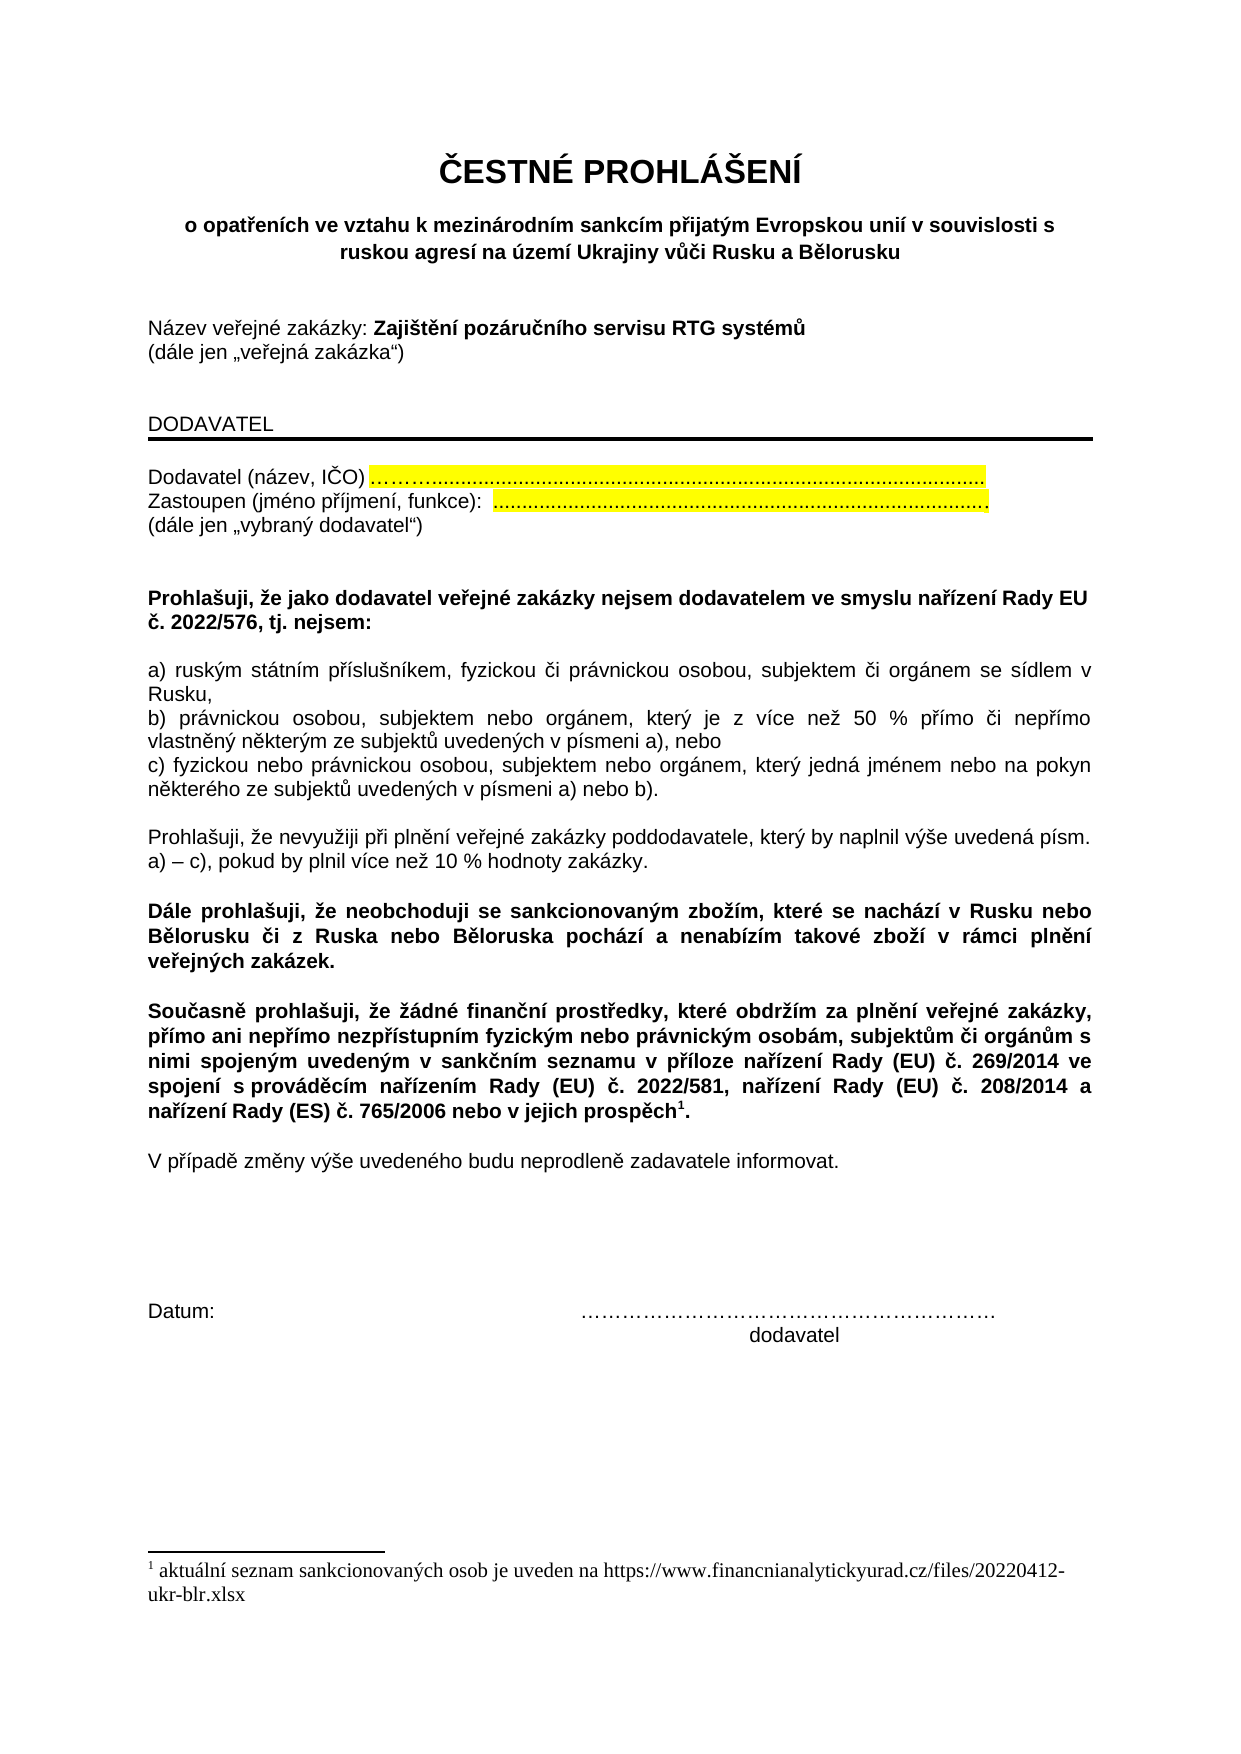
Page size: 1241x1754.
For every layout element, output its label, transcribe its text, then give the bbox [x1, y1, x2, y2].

text Prohlašuji, že nevyužiji při plnění veřejné zakázky poddodavatele, který by naplnil výše uvedená písm. a) – c), pokud by plnil více než 10 % hodnoty zakázky. [148, 825, 1093, 873]
text Zastoupen (jméno příjmení, funkce): ...................................................................................... [148, 488, 1093, 513]
subtitle Současně prohlašuji, že žádné finanční prostředky, které obdržím za plnění veřejné zakázky, přímo ani nepřímo nezpřístupním fyzickým nebo právnickým osobám, subjektům či orgánům s nimi spojeným uvedeným v sankčním seznamu v příloze nařízení Rady (EU) č. 269/2014 ve spojení s prováděcím nařízením Rady (EU) č. 2022/581, nařízení Rady (EU) č. 208/2014 a nařízení Rady (ES) č. 765/2006 nebo v jejich prospěch. [148, 998, 1093, 1123]
text (dále jen „vybraný dodavatel“) [148, 513, 1093, 537]
text DODAVATEL [148, 411, 1093, 437]
subtitle Dále prohlašuji, že neobchoduji se sankcionovaným zbožím, které se nachází v Rusku nebo Bělorusku či z Ruska nebo Běloruska pochází a nenabízím takové zboží v rámci plnění veřejných zakázek. [148, 898, 1093, 973]
text (dále jen „veřejná zakázka“) [148, 339, 1093, 363]
text a) ruským státním příslušníkem, fyzickou či právnickou osobou, subjektem či orgánem se sídlem v Rusku, [148, 657, 1093, 705]
text o opatřeních ve vztahu k mezinárodním sankcím přijatým Evropskou unií v souvislosti s ruskou agresí na území Ukrajiny vůči Rusku a Bělorusku [148, 213, 1093, 264]
text c) fyzickou nebo právnickou osobou, subjektem nebo orgánem, který jedná jménem nebo na pokyn některého ze subjektů uvedených v písmeni a) nebo b). [148, 753, 1093, 801]
text b) právnickou osobou, subjektem nebo orgánem, který je z více než 50 % přímo či nepřímo vlastněný některým ze subjektů uvedených v písmeni a), nebo [148, 705, 1093, 753]
text Název veřejné zakázky: Zajištění pozáručního servisu RTG systémů [148, 316, 1093, 339]
text Prohlašuji, že jako dodavatel veřejné zakázky nejsem dodavatelem ve smyslu nařízení Rady EU č. 2022/576, tj. nejsem: [148, 586, 1093, 633]
text Dodavatel (název, IČO) ………................................................................................................ [148, 464, 1093, 488]
subtitle Datum: …………………………………………………… [148, 1298, 1093, 1323]
subtitle V případě změny výše uvedeného budu neprodleně zadavatele informovat. [148, 1148, 1093, 1173]
subtitle ČESTNÉ PROHLÁŠENÍ [148, 164, 1093, 189]
list dodavatel [664, 1323, 1196, 1347]
